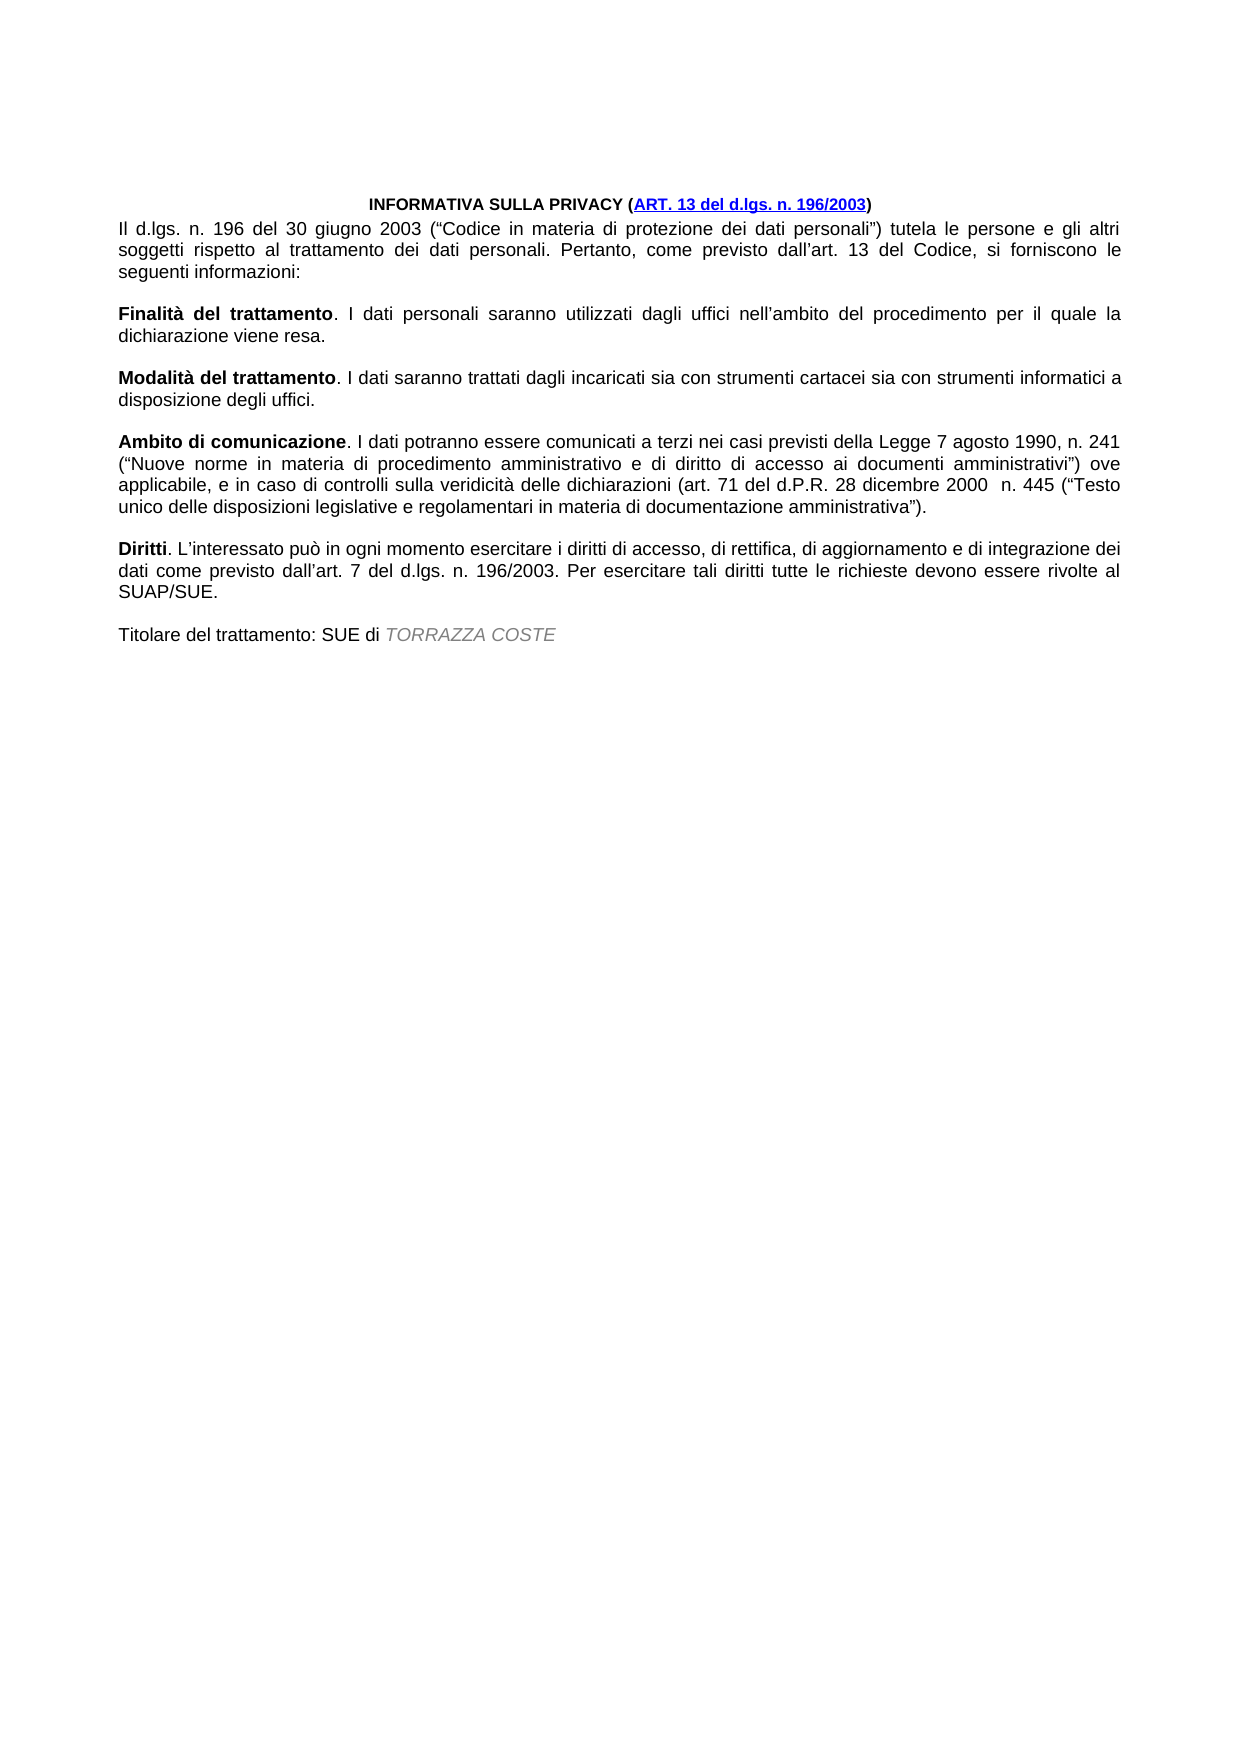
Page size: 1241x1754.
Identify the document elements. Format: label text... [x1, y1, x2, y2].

text Diritti. L’interessato può in ogni momento esercitare i diritti di accesso, di rettifica, di aggiornamento e di integrazione dei dati come previsto dall’art. 7 del d.lgs. n. 196/2003. Per esercitare tali diritti tutte le richieste devono essere rivolte al SUAP/SUE. [118, 538, 1122, 603]
text Titolare del trattamento: SUE di TORRAZZA COSTE [118, 624, 1122, 645]
text Ambito di comunicazione. I dati potranno essere comunicati a terzi nei casi previsti della Legge 7 agosto 1990, n. 241 (“Nuove norme in materia di procedimento amministrativo e di diritto di accesso ai documenti amministrativi”) ove applicabile, e in caso di controlli sulla veridicità delle dichiarazioni (art. 71 del d.P.R. 28 dicembre 2000 n. 445 (“Testo unico delle disposizioni legislative e regolamentari in materia di documentazione amministrativa”). [118, 431, 1122, 517]
text INFORMATIVA SULLA PRIVACY (ART. 13 del d.lgs. n. 196/2003) [118, 194, 1122, 213]
text Il d.lgs. n. 196 del 30 giugno 2003 (“Codice in materia di protezione dei dati personali”) tutela le persone e gli altri soggetti rispetto al trattamento dei dati personali. Pertanto, come previsto dall’art. 13 del Codice, si forniscono le seguenti informazioni: [118, 218, 1122, 282]
text Finalità del trattamento. I dati personali saranno utilizzati dagli uffici nell’ambito del procedimento per il quale la dichiarazione viene resa. [118, 303, 1122, 346]
text Modalità del trattamento. I dati saranno trattati dagli incaricati sia con strumenti cartacei sia con strumenti informatici a disposizione degli uffici. [118, 367, 1122, 410]
